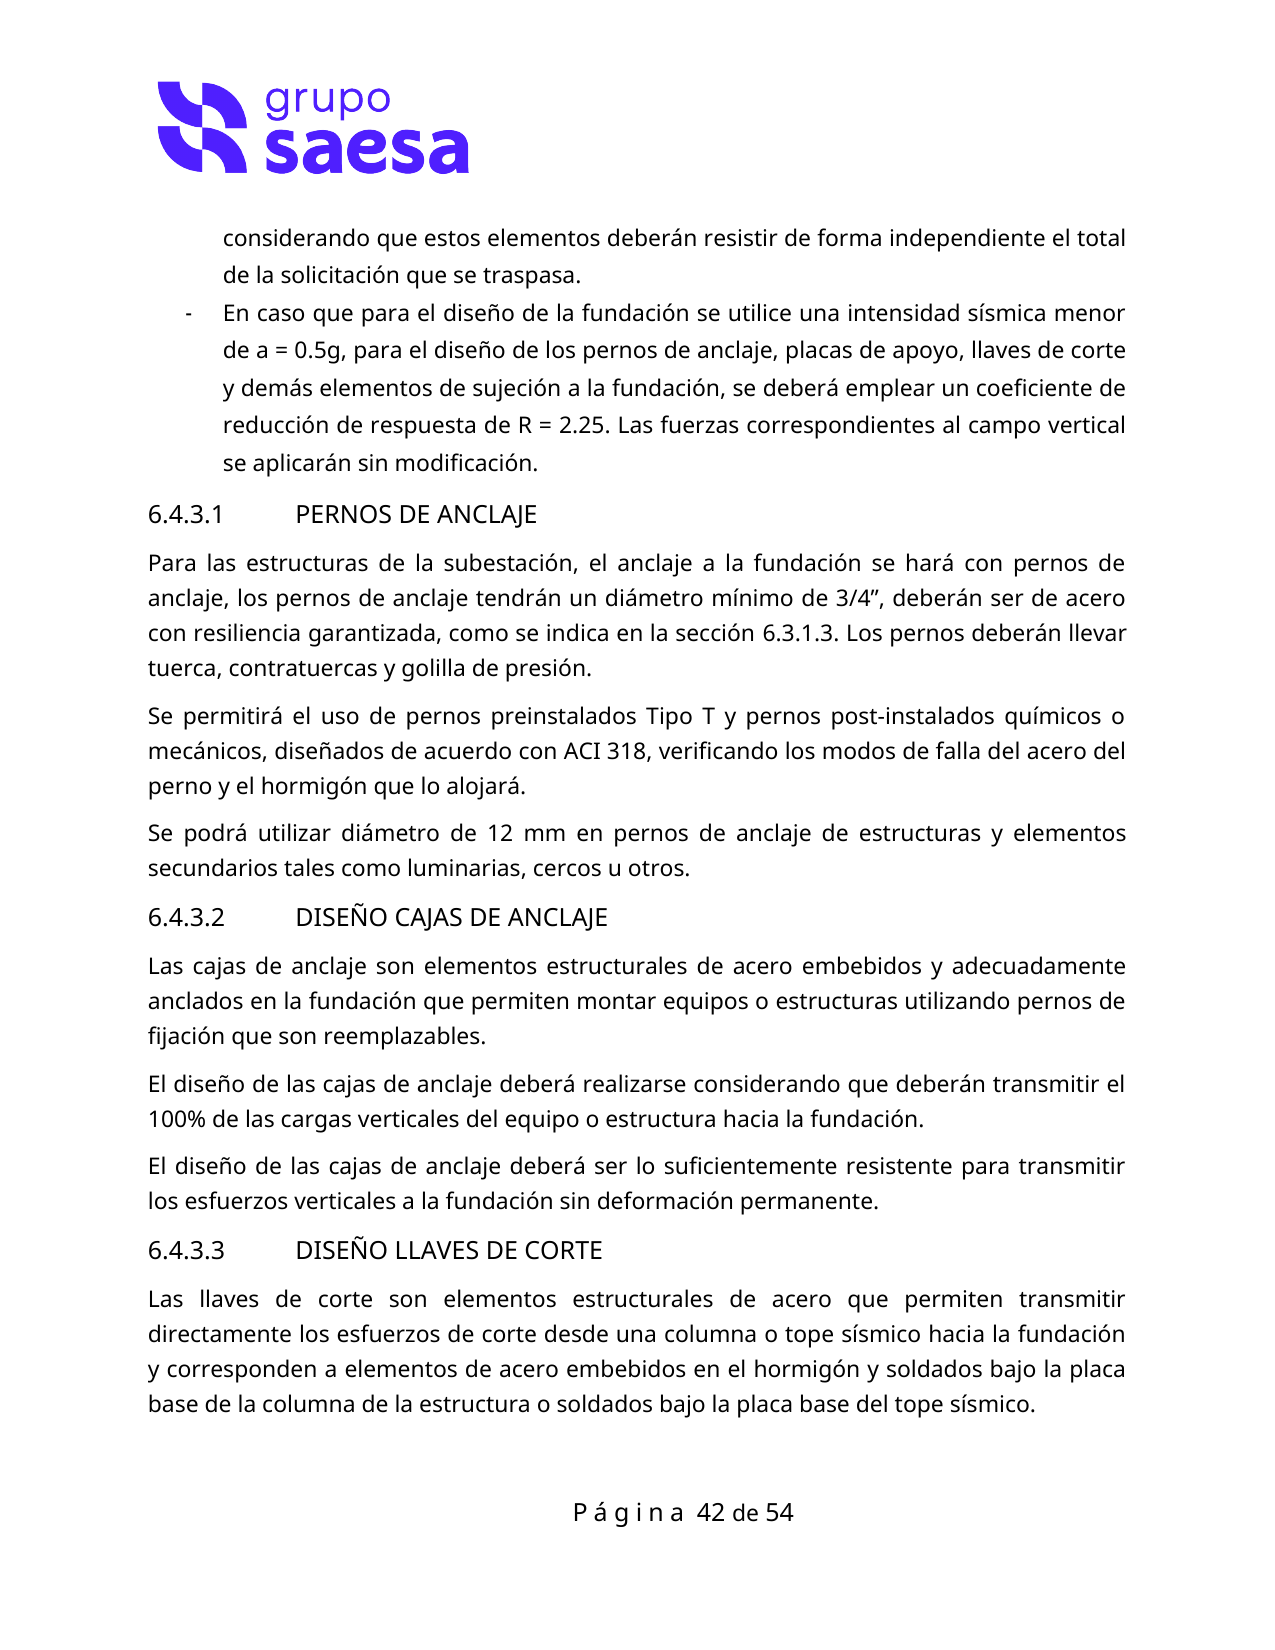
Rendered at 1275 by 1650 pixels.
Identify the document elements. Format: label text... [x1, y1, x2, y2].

picture [147, 73, 478, 177]
text Para las estructuras de la subestación, el anclaje a la fundación se hará con pernos de anclaje, los pernos de anclaje tendrán un diámetro mínimo de 3/4”, deberán ser de acero con resiliencia garantizada, como se indica en la sección 6.3.1.3. Los pernos deberán llevar tuerca, contratuercas y golilla de presión. [148, 547, 1127, 683]
subtitle DISEÑO CAJAS DE ANCLAJE [148, 899, 1127, 934]
text El diseño de las cajas de anclaje deberá realizarse considerando que deberán transmitir el 100% de las cargas verticales del equipo o estructura hacia la fundación. [148, 1068, 1127, 1134]
list En caso que para el diseño de la fundación se utilice una intensidad sísmica menor de a = 0.5g, para el diseño de los pernos de anclaje, placas de apoyo, llaves de corte y demás elementos de sujeción a la fundación, se deberá emplear un coeficiente de reducción de respuesta de R = 2.25. Las fuerzas correspondientes al campo vertical se aplicarán sin modificación. [185, 296, 1127, 478]
text Se podrá utilizar diámetro de 12 mm en pernos de anclaje de estructuras y elementos secundarios tales como luminarias, cercos u otros. [148, 817, 1127, 883]
subtitle PERNOS DE ANCLAJE [148, 496, 1127, 531]
text Las cajas de anclaje son elementos estructurales de acero embebidos y adecuadamente anclados en la fundación que permiten montar equipos o estructuras utilizando pernos de fijación que son reemplazables. [148, 950, 1127, 1051]
text Las llaves de corte son elementos estructurales de acero que permiten transmitir directamente los esfuerzos de corte desde una columna o tope sísmico hacia la fundación y corresponden a elementos de acero embebidos en el hormigón y soldados bajo la placa base de la columna de la estructura o soldados bajo la placa base del tope sísmico. [148, 1283, 1127, 1419]
text Se permitirá el uso de pernos preinstalados Tipo T y pernos post-instalados químicos o mecánicos, diseñados de acuerdo con ACI 318, verificando los modos de falla del acero del perno y el hormigón que lo alojará. [148, 699, 1127, 801]
subtitle DISEÑO LLAVES DE CORTE [148, 1233, 1127, 1267]
text El diseño de las cajas de anclaje deberá ser lo suficientemente resistente para transmitir los esfuerzos verticales a la fundación sin deformación permanente. [148, 1150, 1127, 1216]
